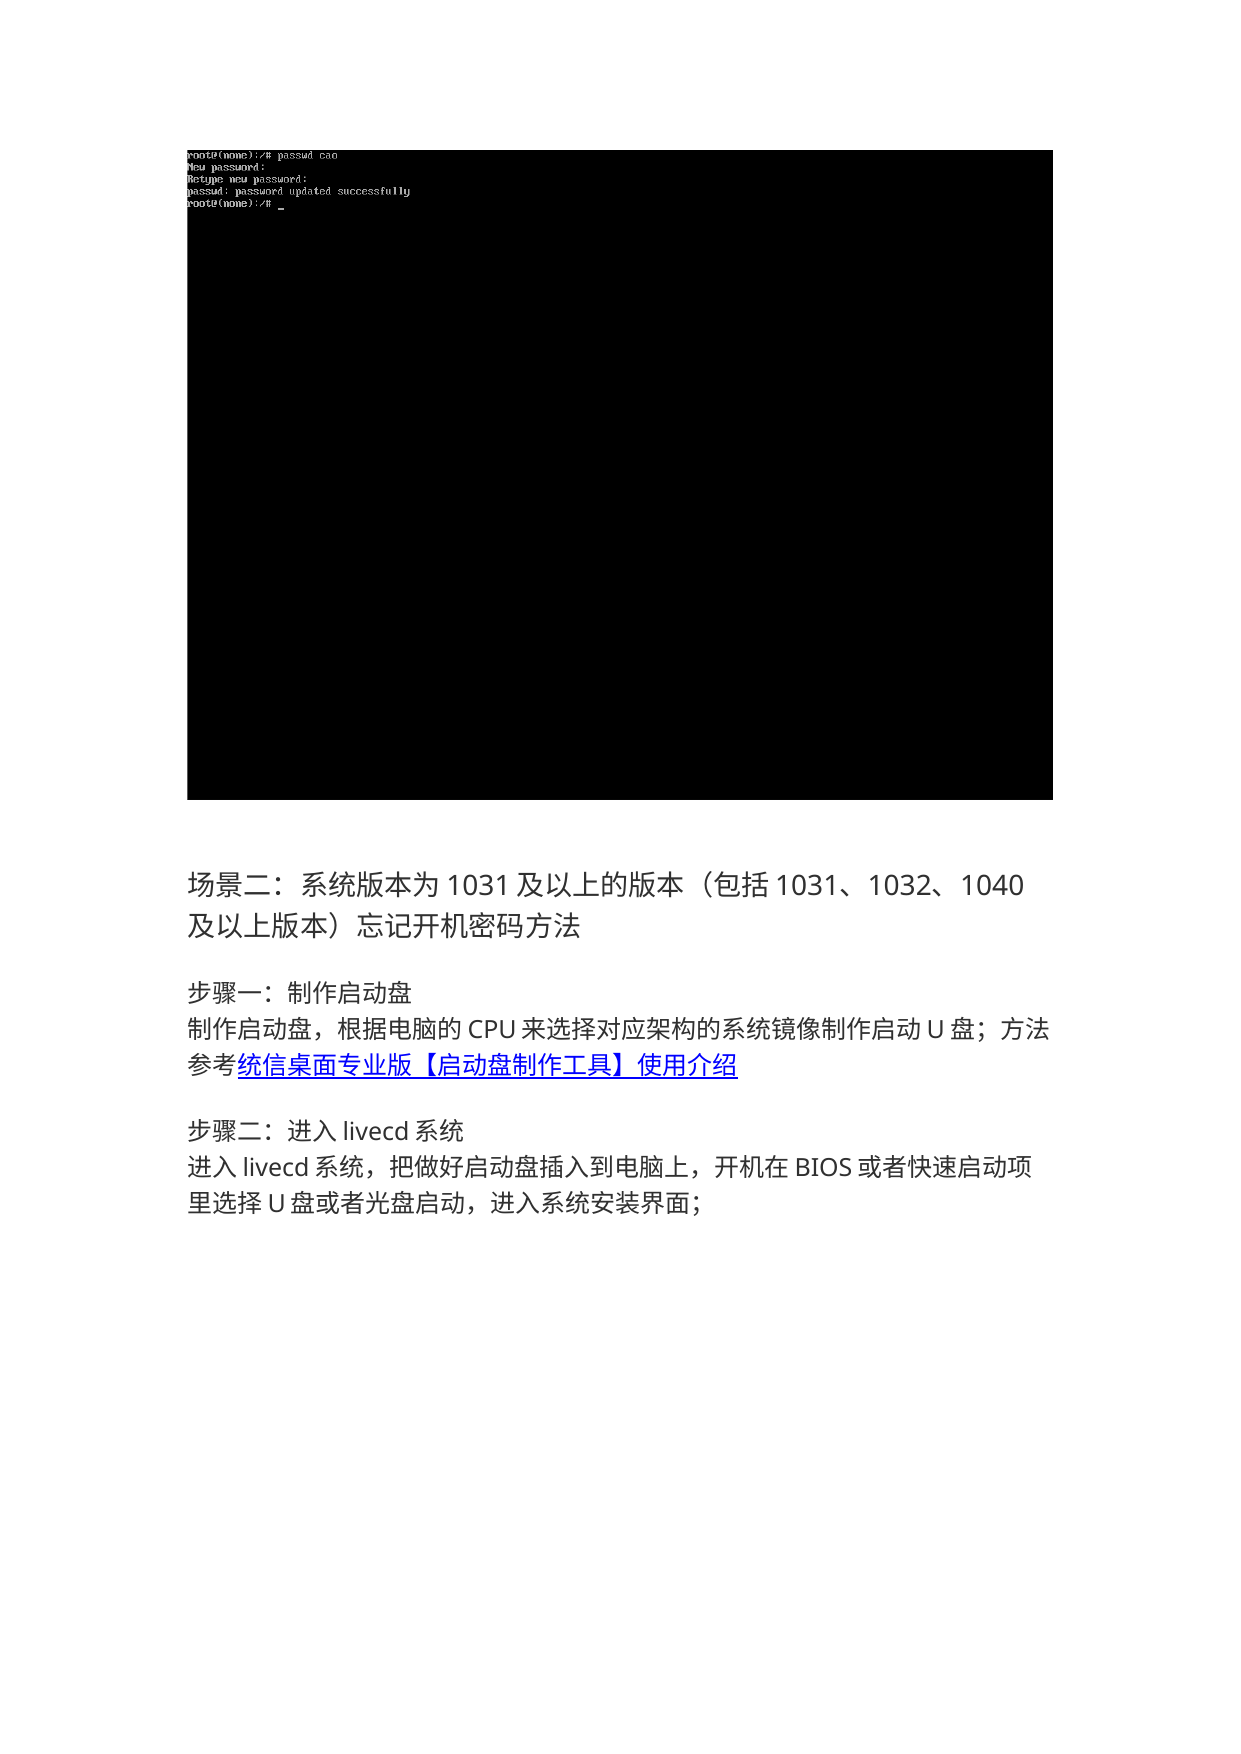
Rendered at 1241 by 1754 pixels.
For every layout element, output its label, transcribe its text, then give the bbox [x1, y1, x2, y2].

picture [187, 150, 1053, 799]
text 制作启动盘，根据电脑的CPU来选择对应架构的系统镜像制作启动U盘；方法参考统信桌面专业版【启动盘制作工具】使用介绍 [187, 1009, 1053, 1082]
text 步骤二：进入livecd系统 [187, 1111, 1053, 1147]
text 步骤一：制作启动盘 [187, 973, 1053, 1009]
text 场景二：系统版本为1031及以上的版本（包括1031、1032、1040及以上版本）忘记开机密码方法 [187, 863, 1053, 944]
text 进入livecd系统，把做好启动盘插入到电脑上，开机在BIOS或者快速启动项里选择U盘或者光盘启动，进入系统安装界面； [187, 1147, 1053, 1220]
